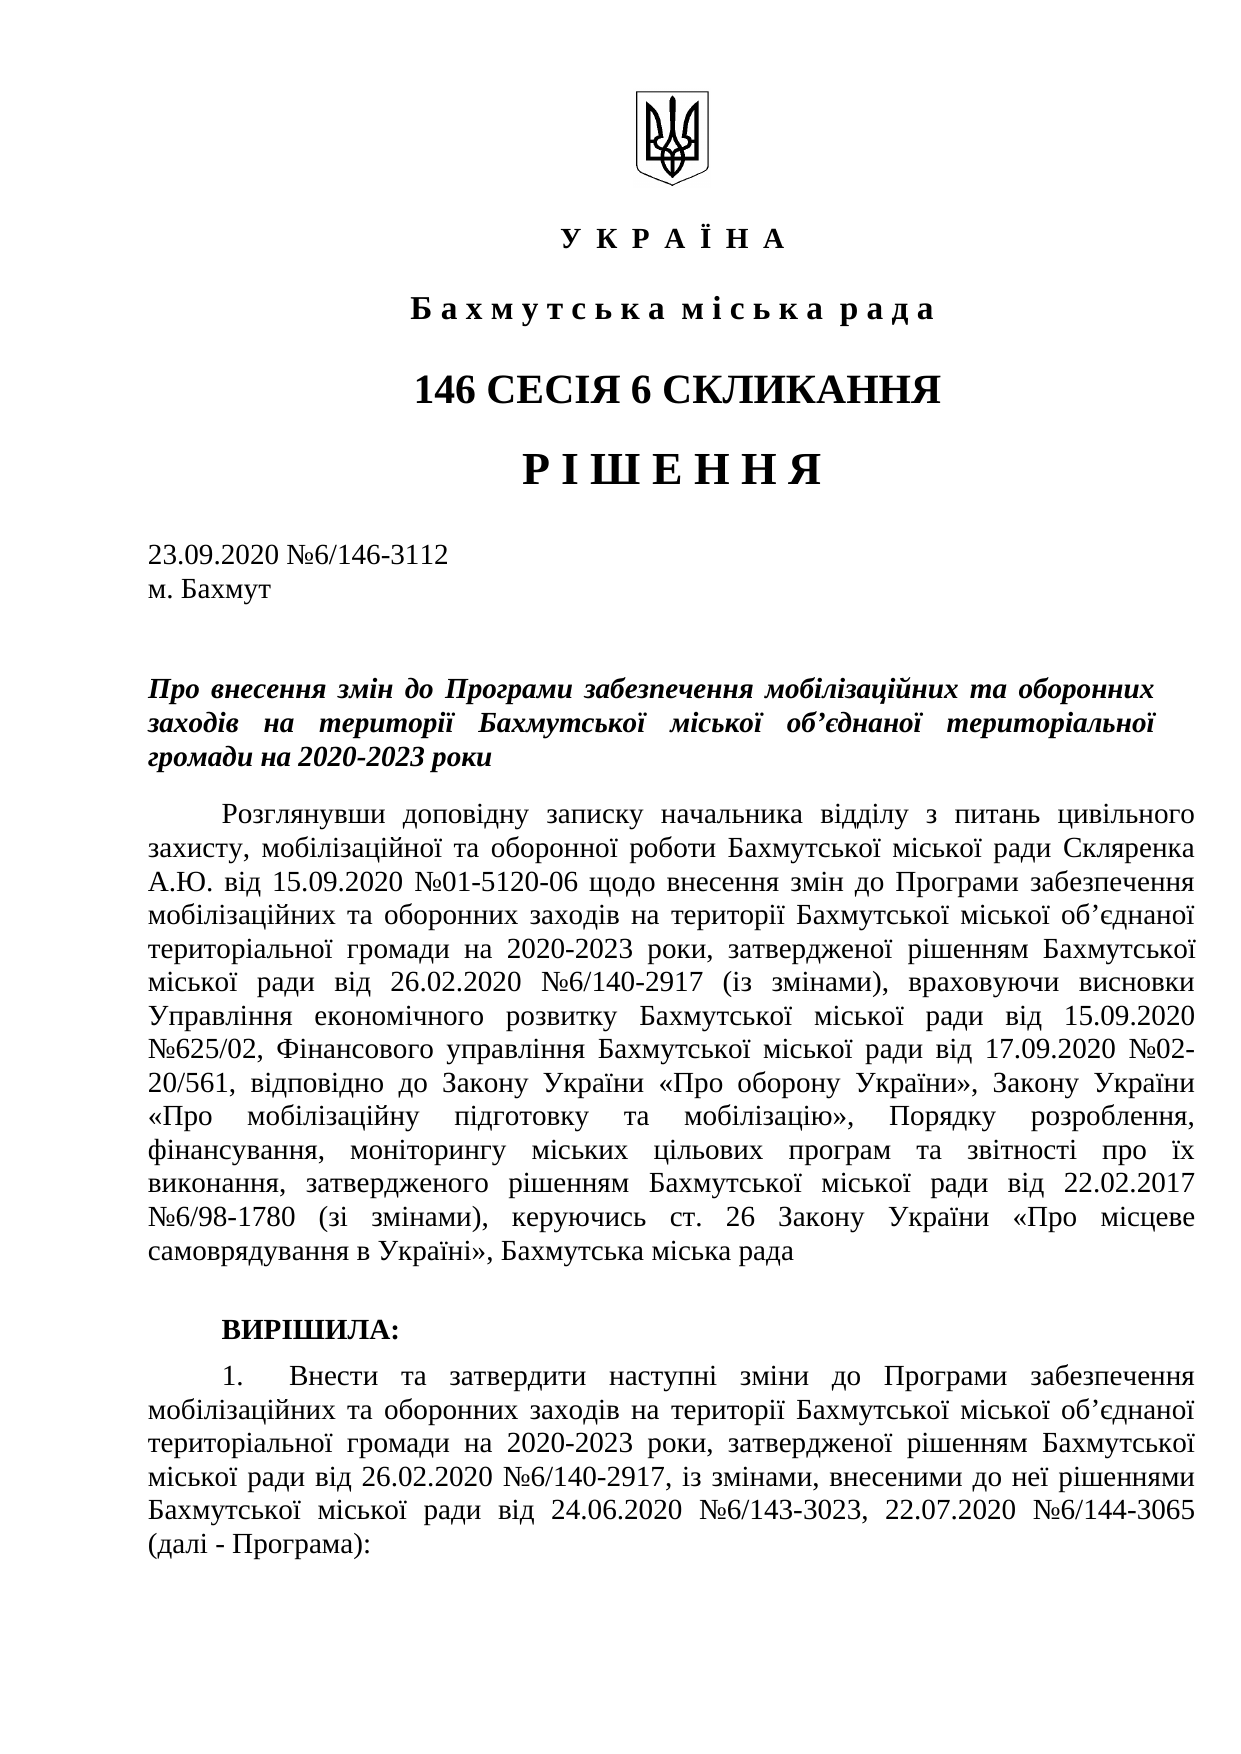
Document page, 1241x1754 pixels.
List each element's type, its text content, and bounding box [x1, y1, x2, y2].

picture [632, 88, 712, 188]
text Р І Ш Е Н Н Я [148, 442, 1196, 494]
text м. Бахмут [148, 571, 1196, 604]
text Розглянувши доповідну записку начальника відділу з питань цивільного захисту, мобілізаційної та оборонної роботи Бахмутської міської ради Скляренка А.Ю. від 15.09.2020 №01-5120-06 щодо внесення змін до Програми забезпечення мобілізаційних та оборонних заходів на території Бахмутської міської об’єднаної територіальної громади на 2020-2023 роки, затвердженої рішенням Бахмутської міської ради від 26.02.2020 №6/140-2917 (із змінами), враховуючи висновки Управління економічного розвитку Бахмутської міської ради від 15.09.2020 №625/02, Фінансового управління Бахмутської міської ради від 17.09.2020 №02-20/561, відповідно до Закону України «Про оборону України», Закону України «Про мобілізаційну підготовку та мобілізацію», Порядку розроблення, фінансування, моніторингу міських цільових програм та звітності про їх виконання, затвердженого рішенням Бахмутської міської ради від 22.02.2017 №6/98-1780 (зі змінами), керуючись ст. 26 Закону України «Про місцеве самоврядування в Україні», Бахмутська міська рада [148, 797, 1196, 1266]
text У К Р А Ї Н А [148, 221, 1196, 255]
text ВИРІШИЛА: [148, 1312, 1196, 1346]
text 23.09.2020 №6/146-3112 [148, 537, 1196, 571]
text 1. Внести та затвердити наступні зміни до Програми забезпечення мобілізаційних та оборонних заходів на території Бахмутської міської об’єднаної територіальної громади на 2020-2023 роки, затвердженої рішенням Бахмутської міської ради від 26.02.2020 №6/140-2917, із змінами, внесеними до неї рішеннями Бахмутської міської ради від 24.06.2020 №6/143-3023, 22.07.2020 №6/144-3065 (далі - Програма): [148, 1358, 1196, 1559]
text Б а х м у т с ь к а м і с ь к а р а д а [148, 288, 1196, 327]
text 146 СЕСІЯ 6 СКЛИКАННЯ [148, 365, 1196, 413]
table_header Про внесення змін до Програми забезпечення мобілізаційних та оборонних заходів на території Бахмутської міської об’єднаної територіальної громади на 2020-2023 роки [148, 672, 1167, 797]
